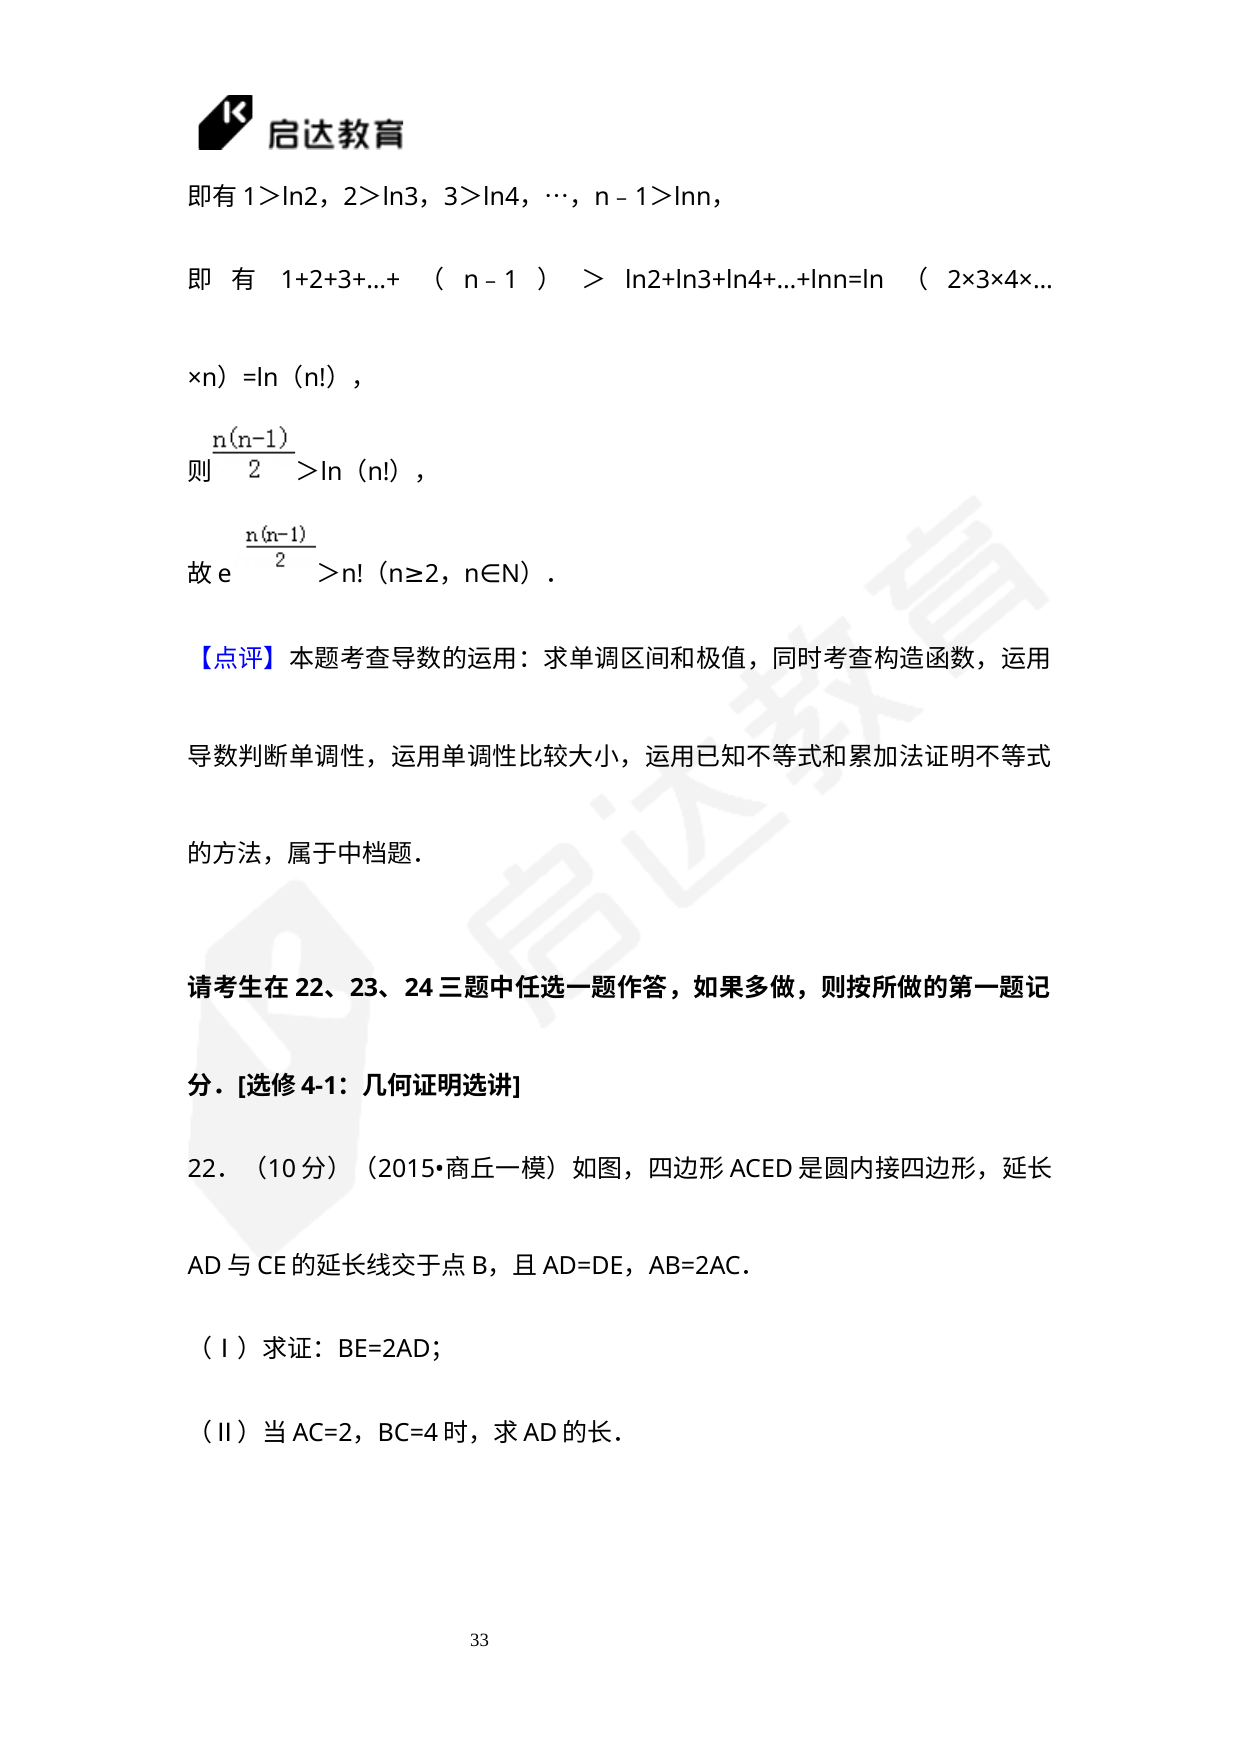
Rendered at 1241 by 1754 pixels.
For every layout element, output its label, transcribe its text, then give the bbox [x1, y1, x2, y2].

picture [212, 425, 296, 481]
text （Ⅰ）求证：BE=2AD； [187, 1314, 1053, 1379]
text 故e＞n!（n≥2，n∈N）． [187, 509, 1053, 606]
text 【点评】本题考查导数的运用：求单调区间和极值，同时考查构造函数，运用导数判断单调性，运用单调性比较大小，运用已知不等式和累加法证明不等式的方法，属于中档题． [187, 624, 1053, 884]
text 则＞ln（n!）， [187, 426, 1053, 491]
picture [231, 525, 316, 583]
text （Ⅱ）当AC=2，BC=4时，求AD的长． [187, 1398, 1053, 1463]
text 即有1＞ln2，2＞ln3，3＞ln4，…，n﹣1＞lnn， [187, 162, 1053, 227]
text 即有1+2+3+…+（n﹣1）＞ln2+ln3+ln4+…+lnn=ln（2×3×4×…×n）=ln（n!）， [187, 245, 1053, 408]
text 请考生在22、23、24三题中任选一题作答，如果多做，则按所做的第一题记分．[选修4-1：几何证明选讲] [187, 953, 1053, 1116]
text 22．（10分）（2015•商丘一模）如图，四边形ACED是圆内接四边形，延长AD与CE的延长线交于点B，且AD=DE，AB=2AC． [187, 1134, 1053, 1296]
picture [198, 95, 404, 150]
